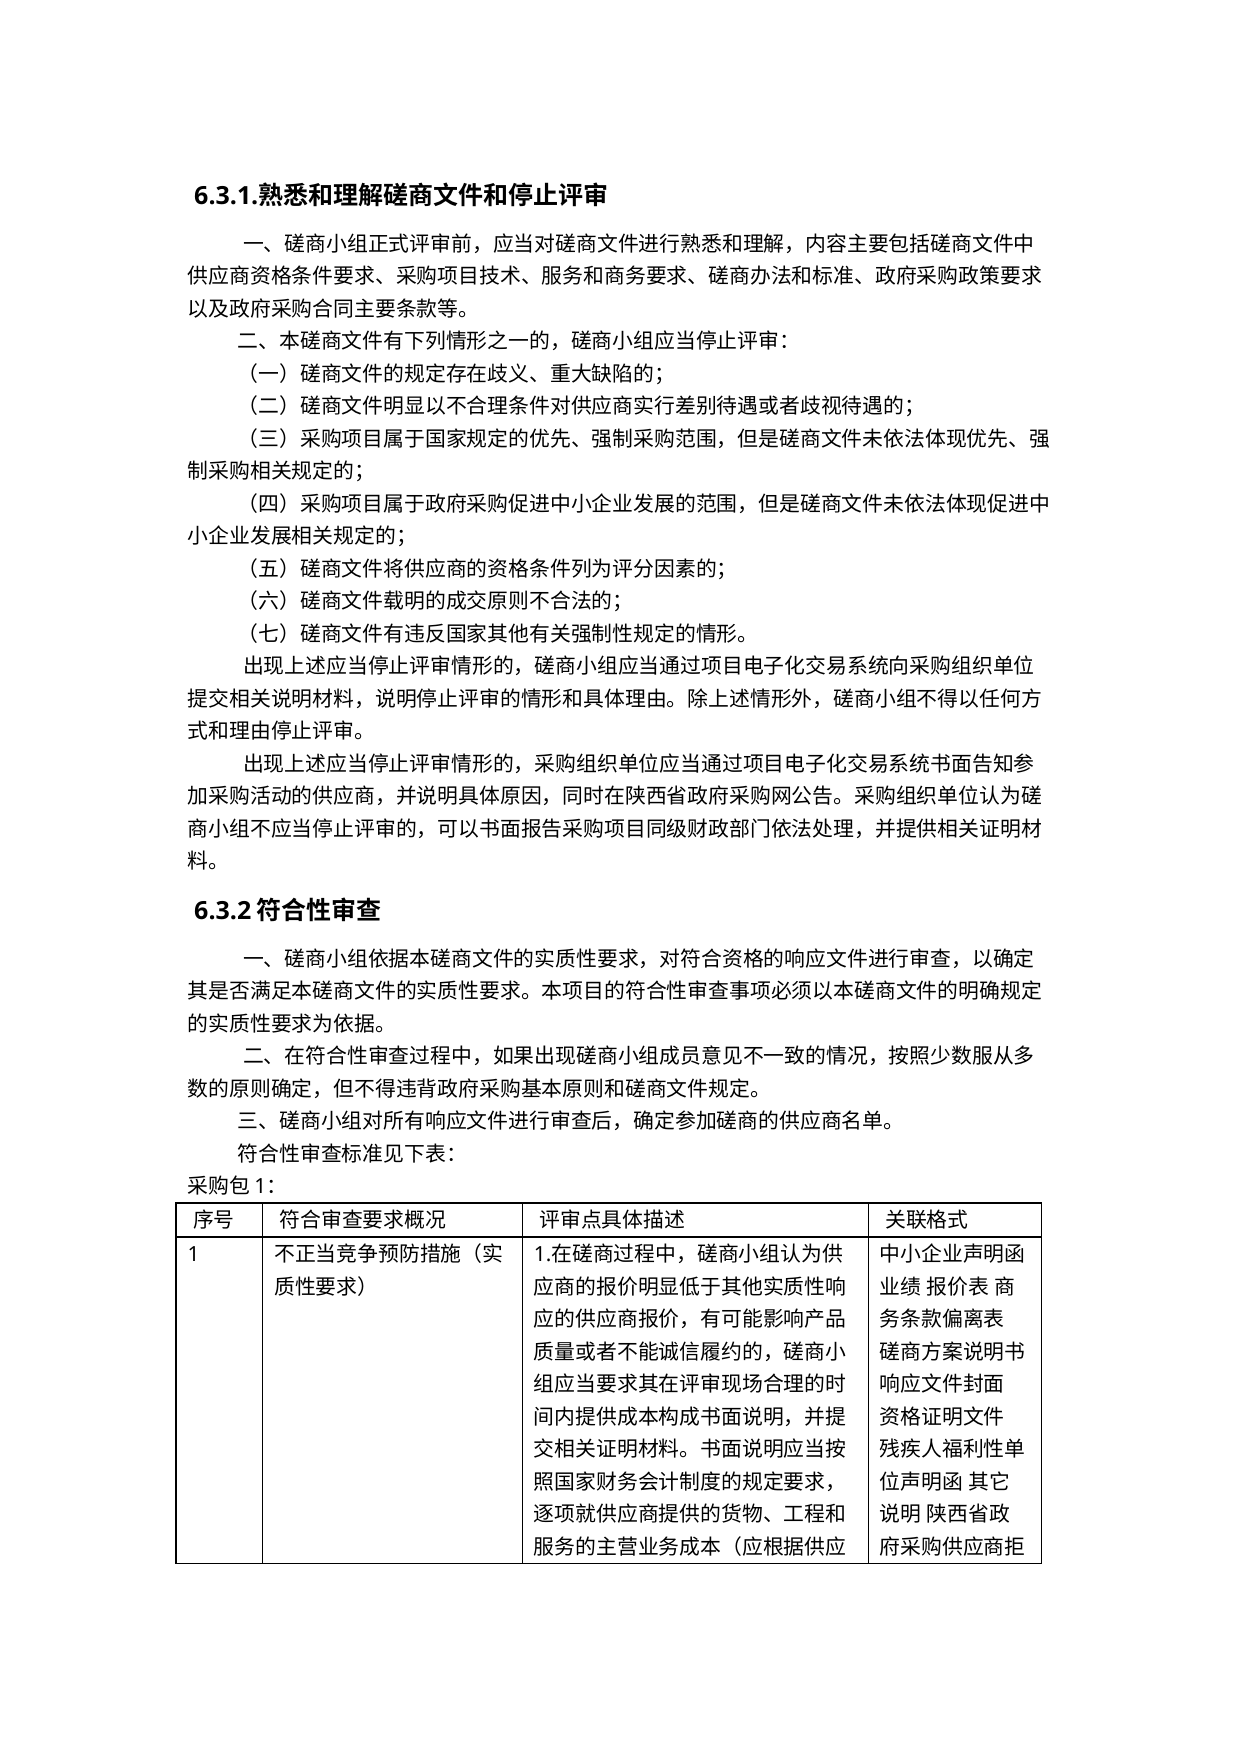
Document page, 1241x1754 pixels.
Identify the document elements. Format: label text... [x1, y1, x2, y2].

table_header 符合审查要求概况 [263, 1204, 522, 1236]
text 6.3.1.熟悉和理解磋商文件和停止评审 [187, 162, 1053, 227]
text 二、本磋商文件有下列情形之一的，磋商小组应当停止评审： [187, 324, 1053, 357]
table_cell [869, 1238, 1041, 1563]
text 一、磋商小组正式评审前，应当对磋商文件进行熟悉和理解，内容主要包括磋商文件中供应商资格条件要求、采购项目技术、服务和商务要求、磋商办法和标准、政府采购政策要求以及政府采购合同主要条款等。 [187, 227, 1053, 324]
text 一、磋商小组依据本磋商文件的实质性要求，对符合资格的响应文件进行审查，以确定其是否满足本磋商文件的实质性要求。本项目的符合性审查事项必须以本磋商文件的明确规定的实质性要求为依据。 [187, 942, 1053, 1039]
text 采购包1： [187, 1169, 1053, 1202]
text 符合性审查标准见下表： [187, 1137, 1053, 1169]
text 出现上述应当停止评审情形的，磋商小组应当通过项目电子化交易系统向采购组织单位提交相关说明材料，说明停止评审的情形和具体理由。除上述情形外，磋商小组不得以任何方式和理由停止评审。 [187, 649, 1053, 747]
table_header 序号 [177, 1204, 262, 1236]
text （一）磋商文件的规定存在歧义、重大缺陷的； [187, 357, 1053, 389]
table_cell 不正当竞争预防措施（实质性要求） [263, 1238, 522, 1563]
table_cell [523, 1238, 868, 1563]
text 二、在符合性审查过程中，如果出现磋商小组成员意见不一致的情况，按照少数服从多数的原则确定，但不得违背政府采购基本原则和磋商文件规定。 [187, 1039, 1053, 1104]
text 三、磋商小组对所有响应文件进行审查后，确定参加磋商的供应商名单。 [187, 1104, 1053, 1137]
text （六）磋商文件载明的成交原则不合法的； [187, 584, 1053, 617]
table_cell 1 [177, 1238, 262, 1563]
text （五）磋商文件将供应商的资格条件列为评分因素的； [187, 552, 1053, 584]
text （四）采购项目属于政府采购促进中小企业发展的范围，但是磋商文件未依法体现促进中小企业发展相关规定的； [187, 487, 1053, 552]
text （三）采购项目属于国家规定的优先、强制采购范围，但是磋商文件未依法体现优先、强制采购相关规定的； [187, 422, 1053, 487]
text （二）磋商文件明显以不合理条件对供应商实行差别待遇或者歧视待遇的； [187, 389, 1053, 422]
text （七）磋商文件有违反国家其他有关强制性规定的情形。 [187, 617, 1053, 649]
table_header 关联格式 [869, 1204, 1041, 1236]
table_header 评审点具体描述 [523, 1204, 868, 1236]
text 出现上述应当停止评审情形的，采购组织单位应当通过项目电子化交易系统书面告知参加采购活动的供应商，并说明具体原因，同时在陕西省政府采购网公告。采购组织单位认为磋商小组不应当停止评审的，可以书面报告采购项目同级财政部门依法处理，并提供相关证明材料。 [187, 747, 1053, 877]
text 6.3.2符合性审查 [187, 877, 1053, 942]
